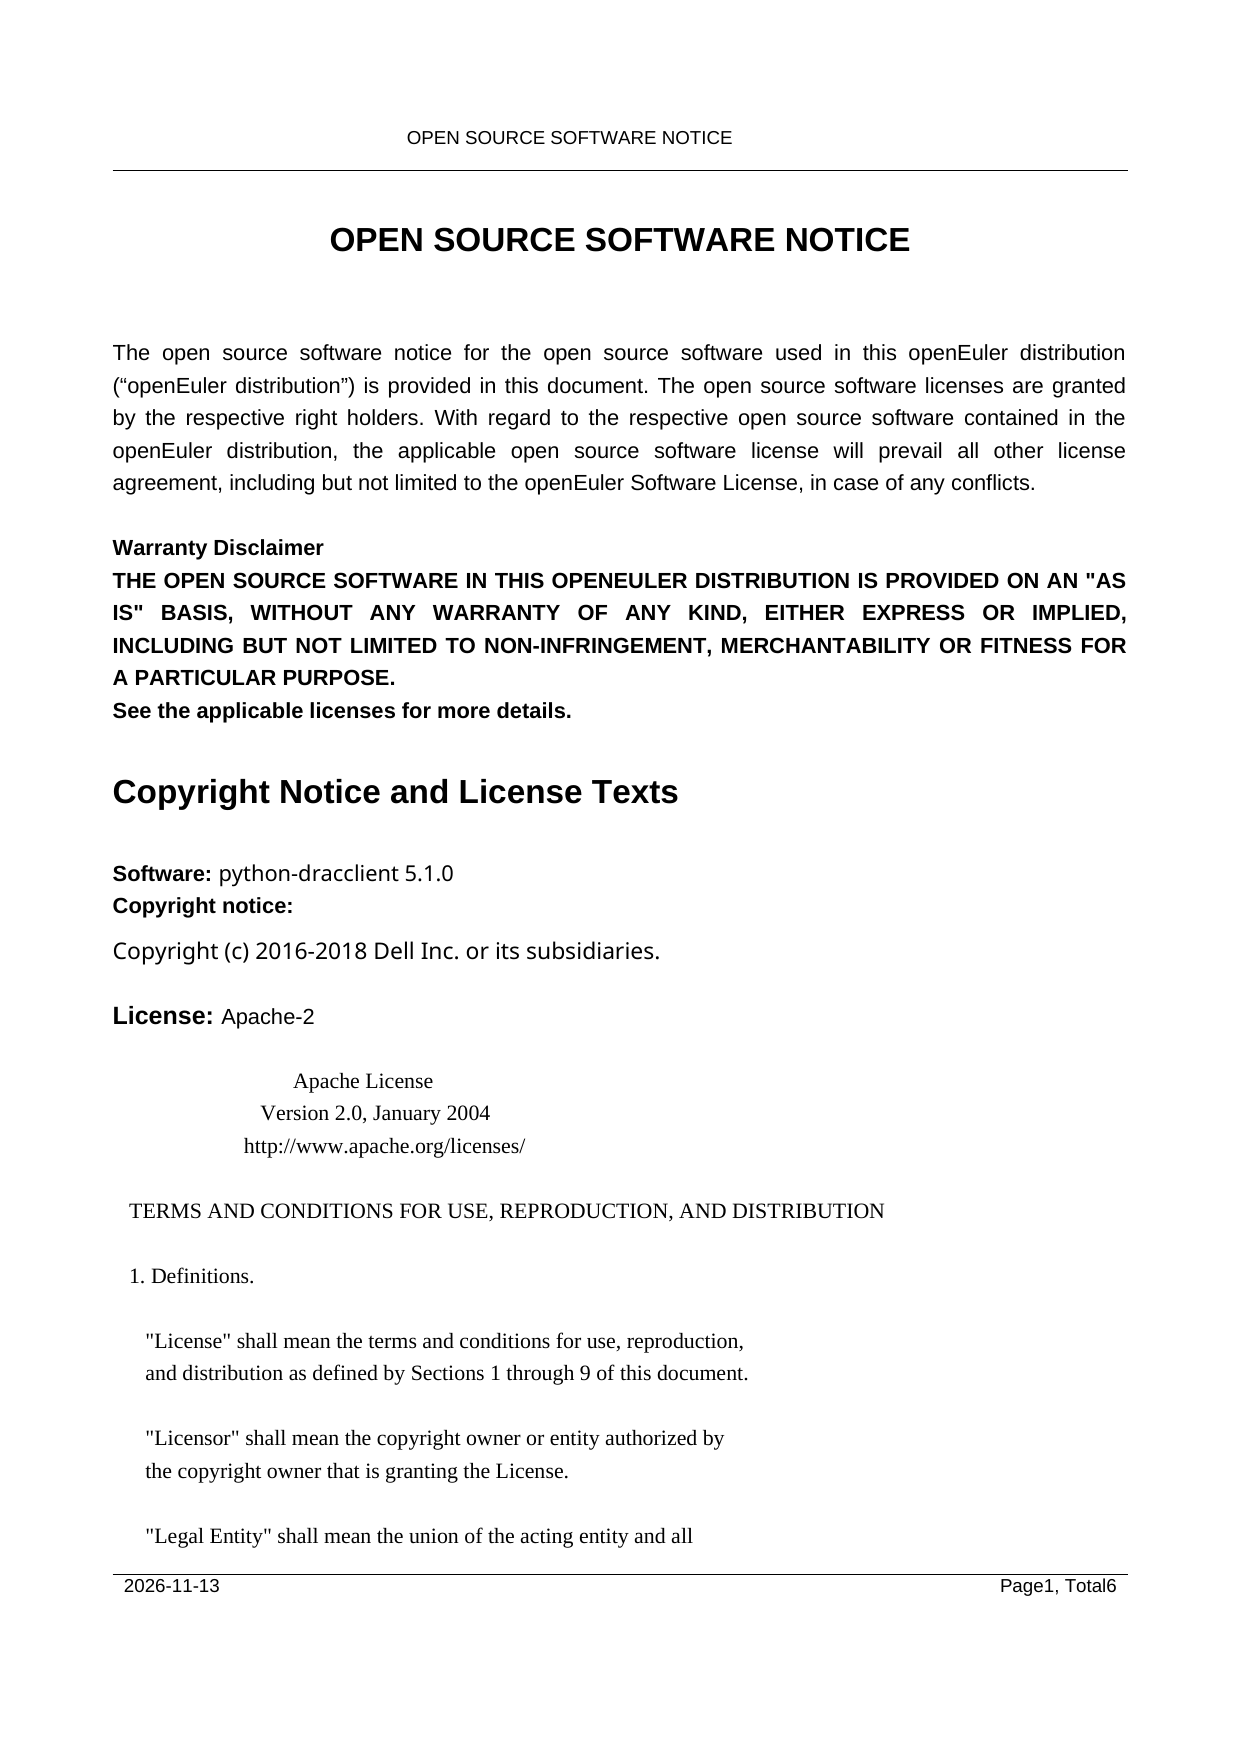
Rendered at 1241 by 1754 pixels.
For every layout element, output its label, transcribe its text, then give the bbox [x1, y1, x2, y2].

text Copyright notice: [112, 889, 1128, 921]
text The open source software notice for the open source software used in this openEuler distribution (“openEuler distribution”) is provided in this document. The open source software licenses are granted by the respective right holders. With regard to the respective open source software contained in the openEuler distribution, the applicable open source software license will prevail all other license agreement, including but not limited to the openEuler Software License, in case of any conflicts. [112, 336, 1128, 499]
text OPEN SOURCE SOFTWARE NOTICE [112, 206, 1128, 271]
text License: Apache-2 [112, 999, 1128, 1031]
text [112, 1031, 1128, 1551]
text Copyright (c) 2016-2018 Dell Inc. or its subsidiaries. [112, 934, 1128, 999]
title Software: python-dracclient 5.1.0 [112, 856, 1128, 889]
text Warranty Disclaimer [112, 531, 1128, 564]
text THE OPEN SOURCE SOFTWARE IN THIS OPENEULER DISTRIBUTION IS PROVIDED ON AN "AS IS" BASIS, WITHOUT ANY WARRANTY OF ANY KIND, EITHER EXPRESS OR IMPLIED, INCLUDING BUT NOT LIMITED TO NON-INFRINGEMENT, MERCHANTABILITY OR FITNESS FOR A PARTICULAR PURPOSE. See the applicable licenses for more details. [112, 564, 1128, 726]
text Copyright Notice and License Texts [112, 759, 1128, 824]
